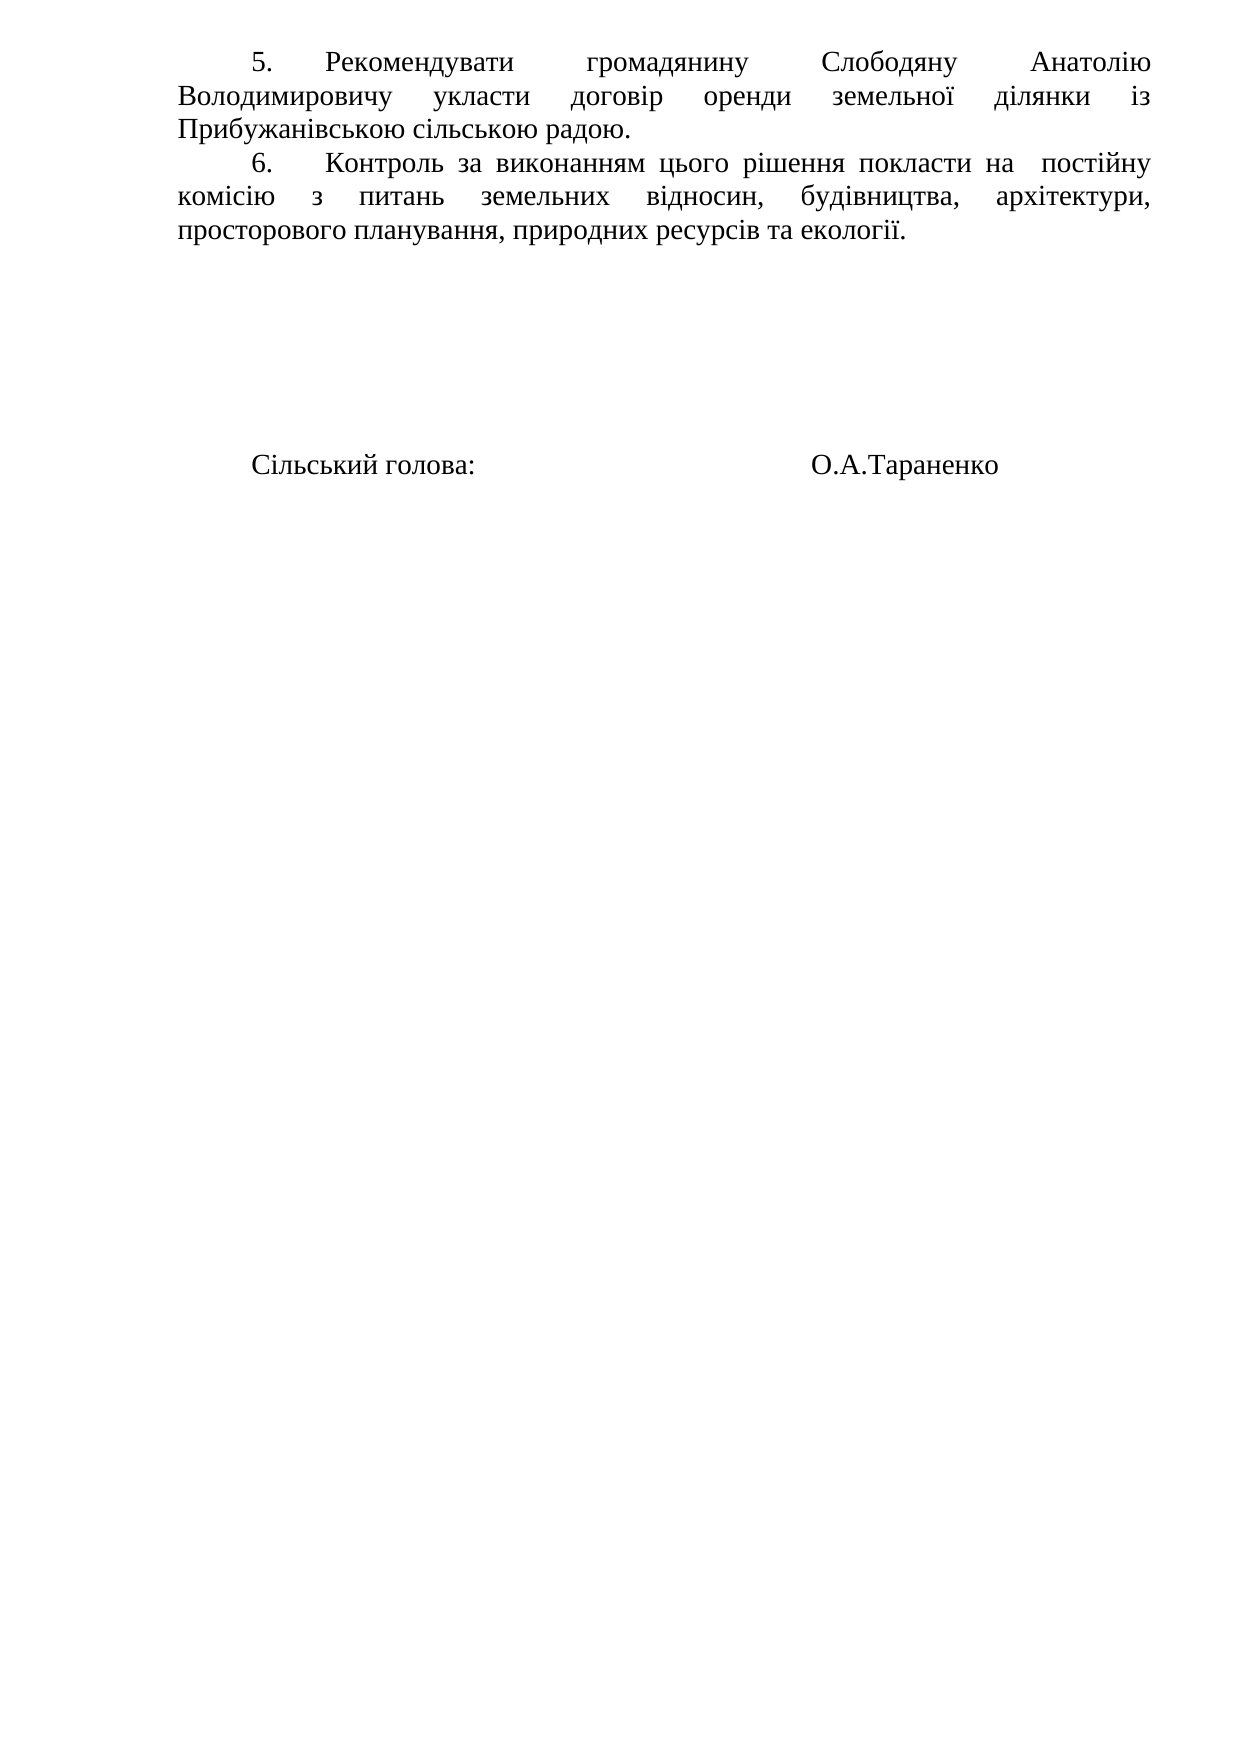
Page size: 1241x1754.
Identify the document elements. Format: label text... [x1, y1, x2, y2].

list Контроль за виконанням цього рішення покласти на постійну комісію з питань земельних відносин, будівництва, архітектури, просторового планування, природних ресурсів та екології. [177, 145, 1152, 246]
list Рекомендувати громадянину Слободяну Анатолію Володимировичу укласти договір оренди земельної ділянки із Прибужанівською сільською радою. [177, 44, 1152, 145]
text Сільський голова: О.А.Тараненко [177, 447, 1152, 480]
